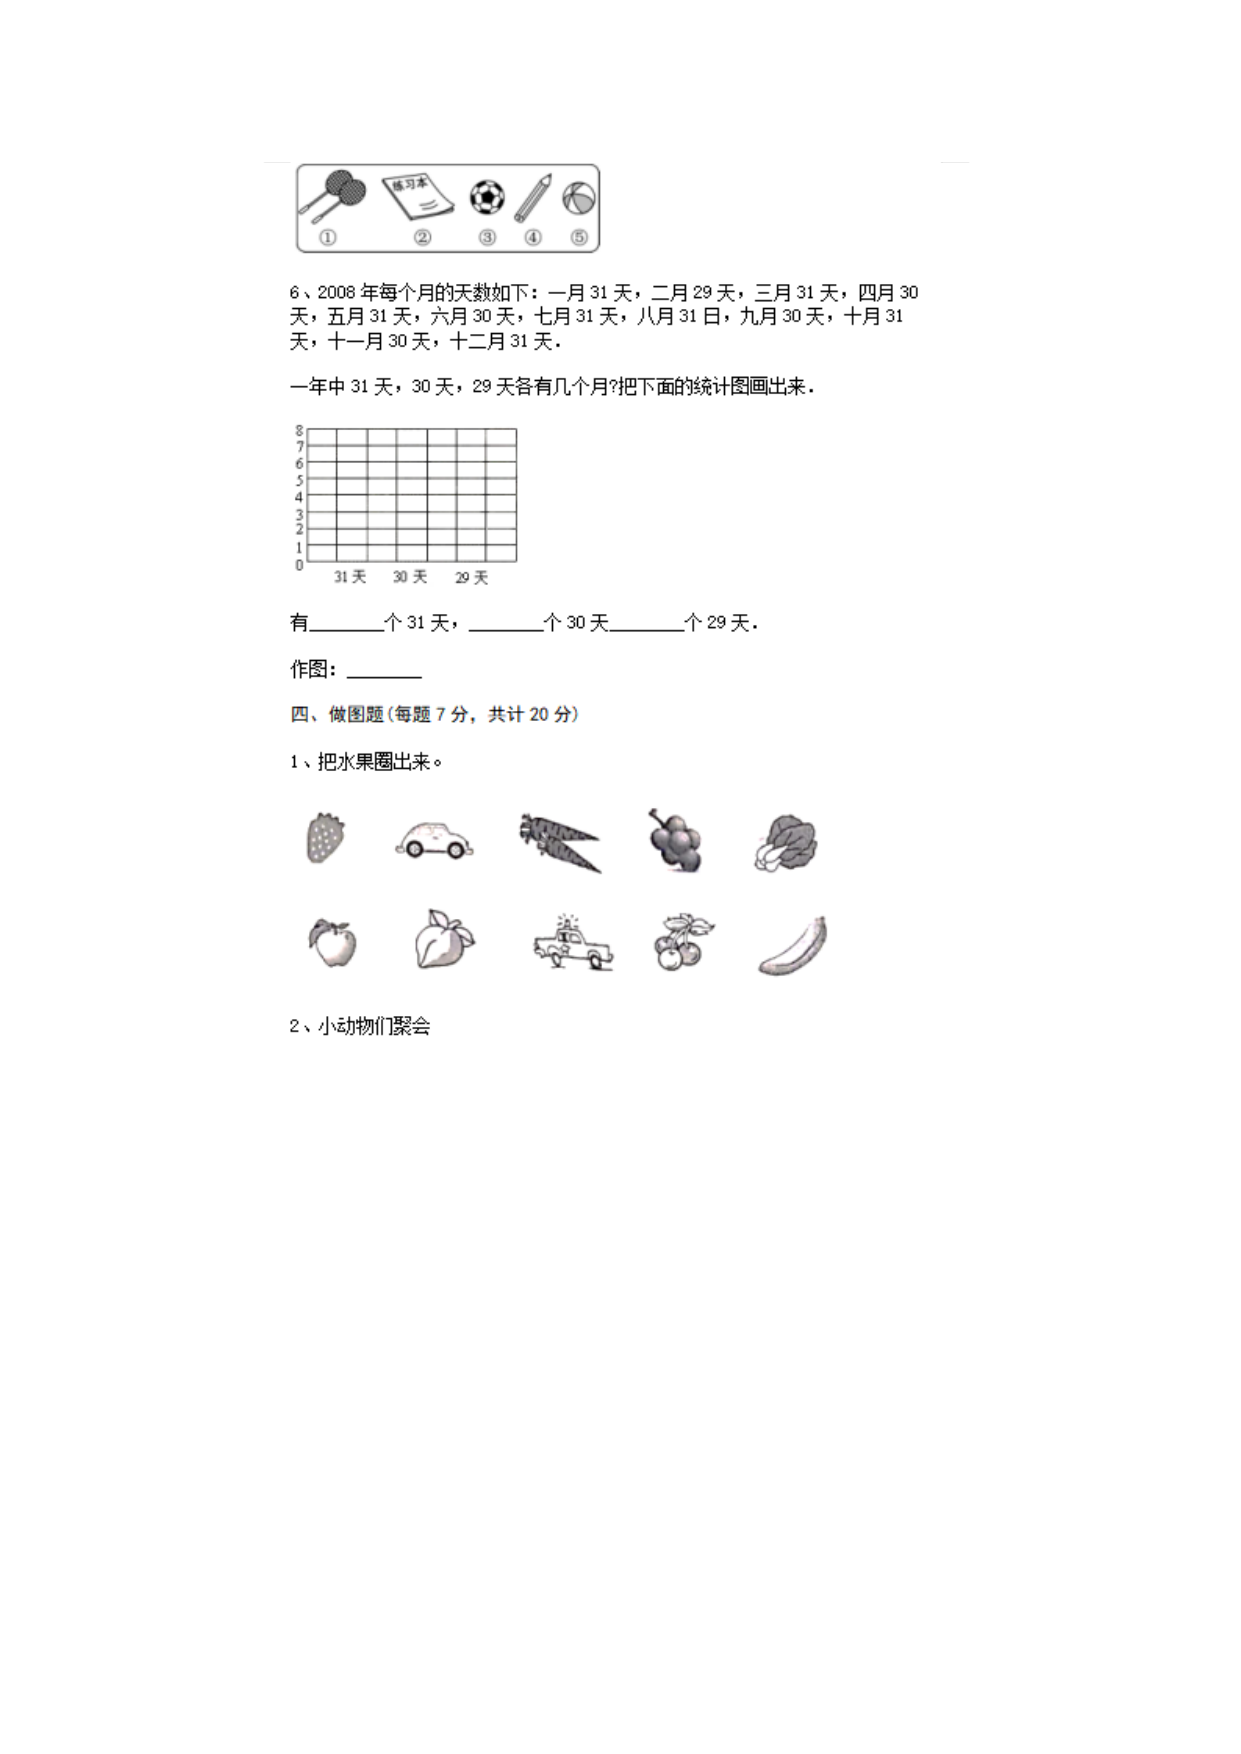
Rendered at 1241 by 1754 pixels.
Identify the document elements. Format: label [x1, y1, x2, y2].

picture [258, 162, 982, 1112]
